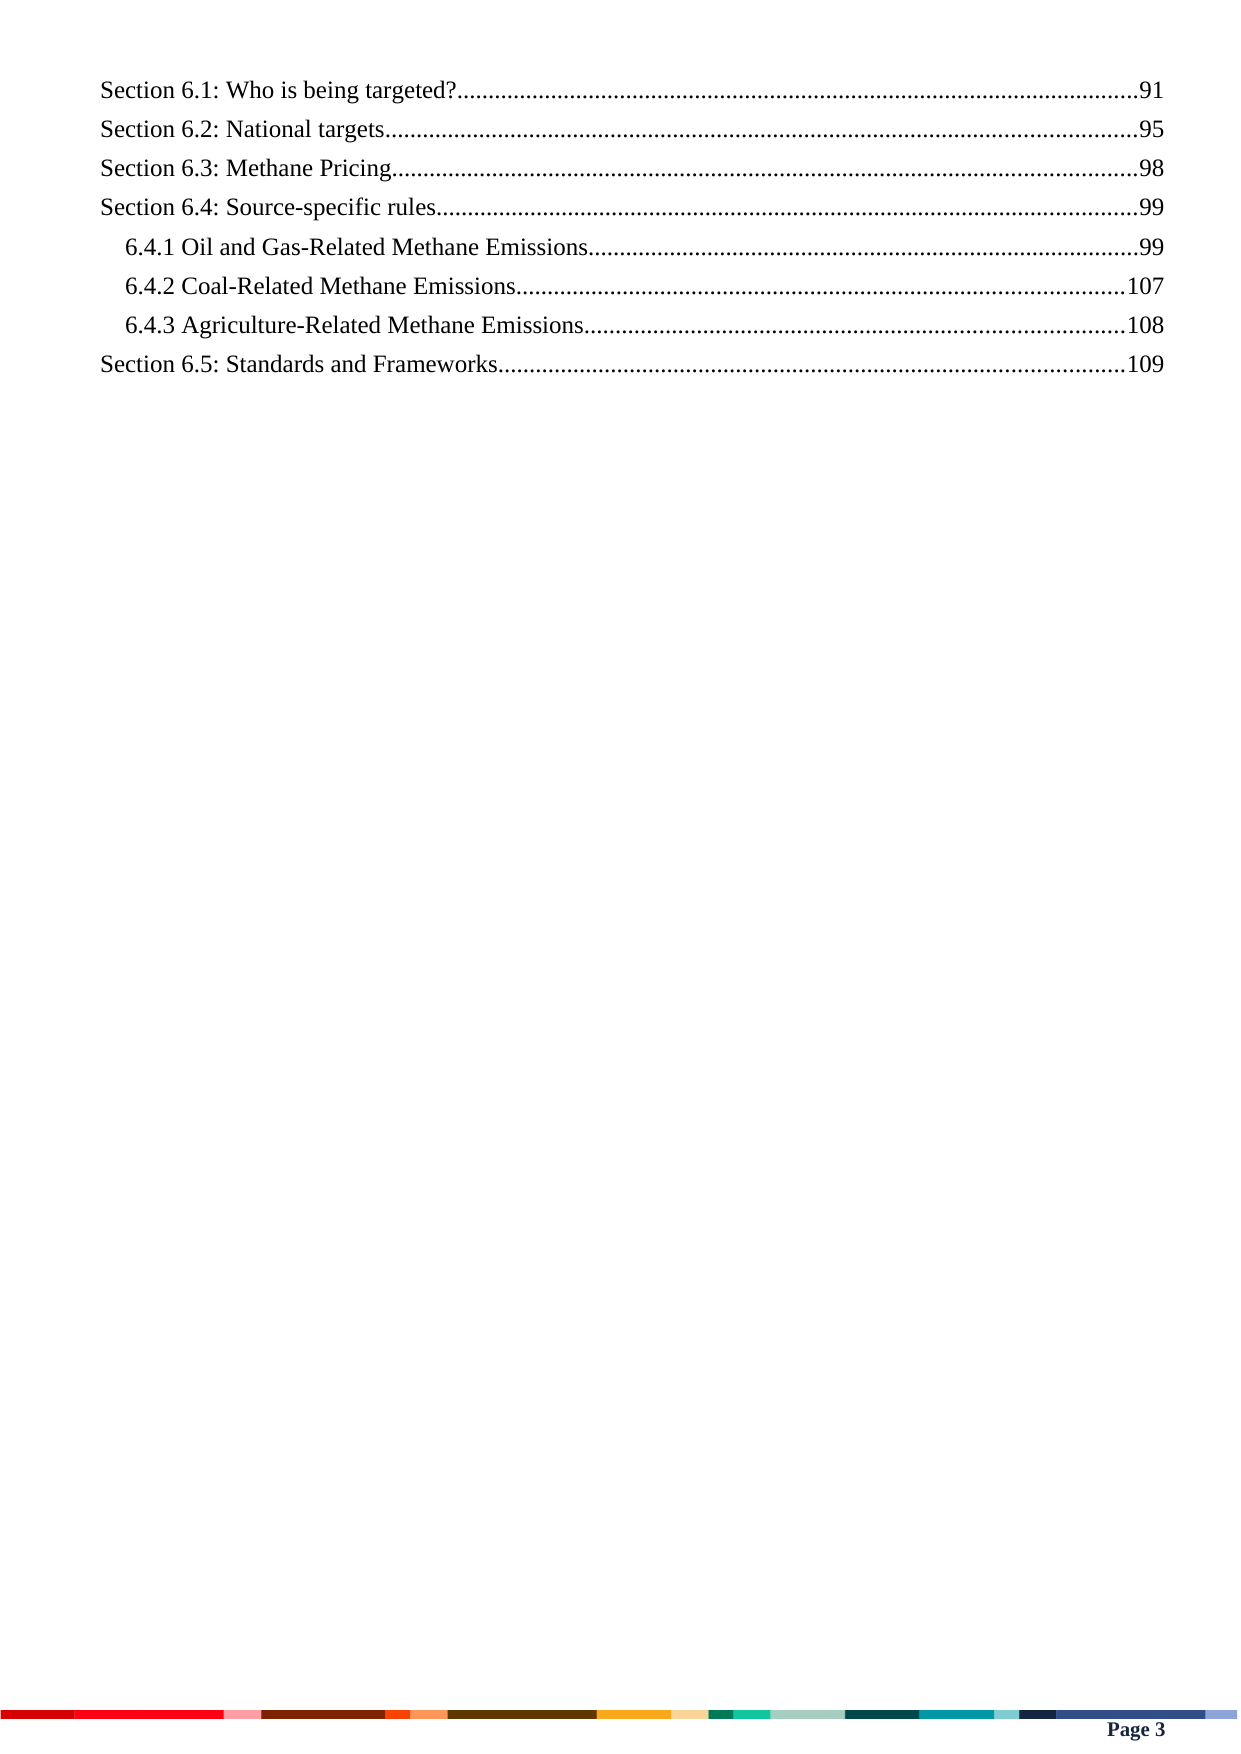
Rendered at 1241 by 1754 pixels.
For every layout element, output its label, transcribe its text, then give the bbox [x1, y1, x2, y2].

text Section 6.2: National targets 95 [100, 114, 1165, 143]
picture [0, 1710, 1236, 1719]
text Section 6.4: Source-specific rules 99 [100, 192, 1165, 221]
text Section 6.1: Who is being targeted? 91 [100, 75, 1165, 104]
text Section 6.3: Methane Pricing 98 [100, 153, 1165, 182]
text 6.4.2 Coal-Related Methane Emissions 107 [125, 271, 1165, 299]
text 6.4.3 Agriculture-Related Methane Emissions 108 [125, 310, 1165, 339]
text Section 6.5: Standards and Frameworks 109 [100, 349, 1165, 378]
text 6.4.1 Oil and Gas-Related Methane Emissions 99 [125, 232, 1165, 260]
